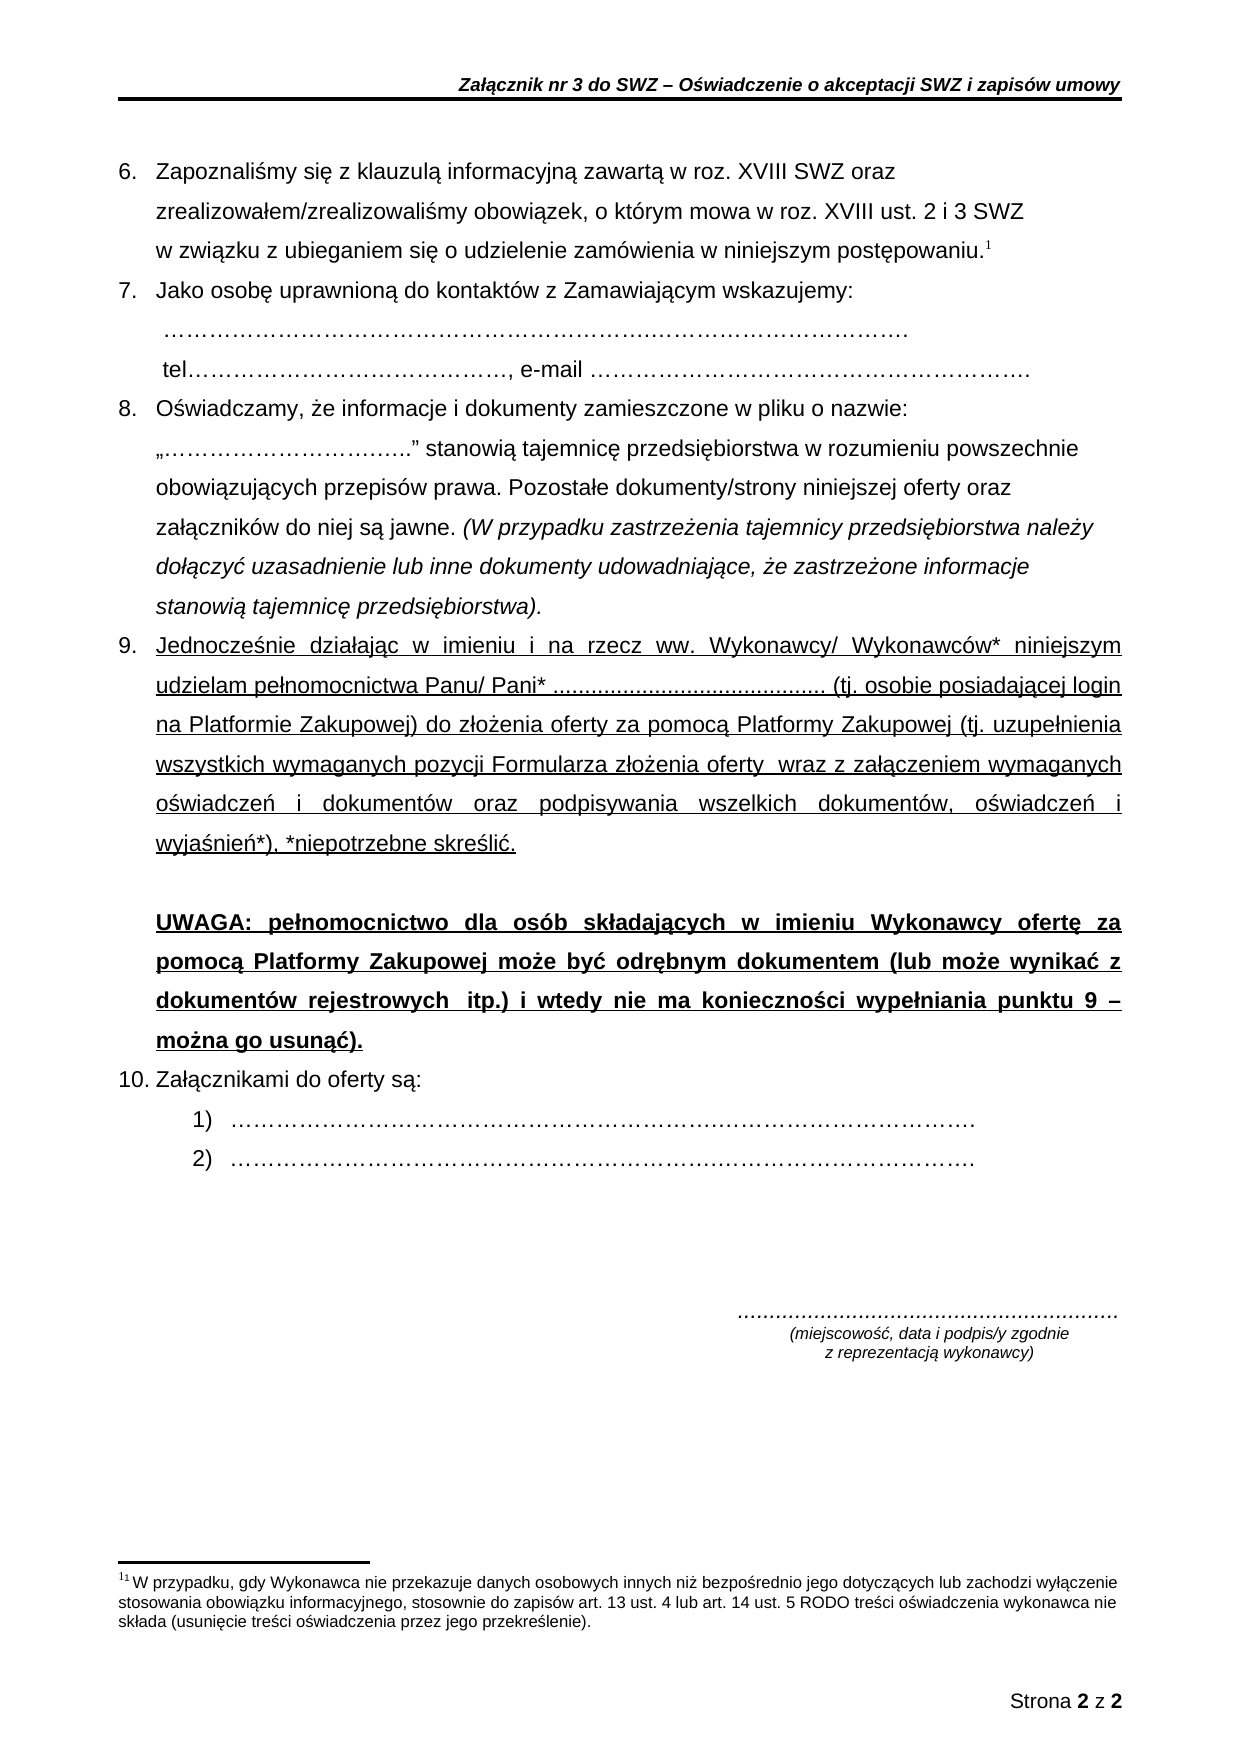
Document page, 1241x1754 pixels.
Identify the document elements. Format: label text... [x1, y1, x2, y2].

list Jednocześnie działając w imieniu i na rzecz ww. Wykonawcy/ Wykonawców* niniejszym udzielam pełnomocnictwa Panu/ Pani* ........................................... (tj. osobie posiadającej login na Platformie Zakupowej) do złożenia oferty za pomocą Platformy Zakupowej (tj. uzupełnienia wszystkich wymaganych pozycji Formularza złożenia oferty wraz z załączeniem wymaganych oświadczeń i dokumentów oraz podpisywania wszelkich dokumentów, oświadczeń i wyjaśnień*), *niepotrzebne skreślić. [118, 632, 1122, 856]
text (miejscowość, data i podpis/y zgodnie [679, 1324, 1122, 1343]
list UWAGA: pełnomocnictwo dla osób składających w imieniu Wykonawcy ofertę za pomocą Platformy Zakupowej może być odrębnym dokumentem (lub może wynikać z dokumentów rejestrowych itp.) i wtedy nie ma konieczności wypełniania punktu 9 – można go usunąć). [156, 933, 1122, 971]
list Jako osobę uprawnioną do kontaktów z Zamawiającym wskazujemy: [118, 277, 1122, 303]
list UWAGA: pełnomocnictwo dla osób składających w imieniu Wykonawcy ofertę za pomocą Platformy Zakupowej może być odrębnym dokumentem (lub może wynikać z dokumentów rejestrowych itp.) i wtedy nie ma konieczności wypełniania punktu 9 – można go usunąć). [156, 1011, 1122, 1053]
list Oświadczamy, że informacje i dokumenty zamieszczone w pliku o nazwie: „……………………….…..” stanowią tajemnicę przedsiębiorstwa w rozumieniu powszechnie obowiązujących przepisów prawa. Pozostałe dokumenty/strony niniejszej oferty oraz załączników do niej są jawne. (W przypadku zastrzeżenia tajemnicy przedsiębiorstwa należy dołączyć uzasadnienie lub inne dokumenty udowadniające, że zastrzeżone informacje stanowią tajemnicę przedsiębiorstwa). [118, 395, 1122, 619]
list ……………………………………………………….……………………………. [192, 1145, 1122, 1172]
text z reprezentacją wykonawcy) [679, 1343, 1122, 1362]
list UWAGA: pełnomocnictwo dla osób składających w imieniu Wykonawcy ofertę za pomocą Platformy Zakupowej może być odrębnym dokumentem (lub może wynikać z dokumentów rejestrowych itp.) i wtedy nie ma konieczności wypełniania punktu 9 – można go usunąć). [156, 908, 1122, 931]
list ……………………………………………………….……………………………. [192, 1106, 1122, 1132]
list Załącznikami do oferty są: [118, 1066, 1122, 1093]
text tel……………………………………, e-mail …………………………………………………. [162, 356, 1122, 382]
list UWAGA: pełnomocnictwo dla osób składających w imieniu Wykonawcy ofertę za pomocą Platformy Zakupowej może być odrębnym dokumentem (lub może wynikać z dokumentów rejestrowych itp.) i wtedy nie ma konieczności wypełniania punktu 9 – można go usunąć). [156, 972, 1122, 1010]
text ……………………………………………………….……………………………. [162, 316, 1122, 343]
list Zapoznaliśmy się z klauzulą informacyjną zawartą w roz. XVIII SWZ oraz zrealizowałem/zrealizowaliśmy obowiązek, o którym mowa w roz. XVIII ust. 2 i 3 SWZ w związku z ubieganiem się o udzielenie zamówienia w niniejszym postępowaniu. [118, 158, 1122, 263]
text ............................................................ [118, 1297, 1122, 1324]
